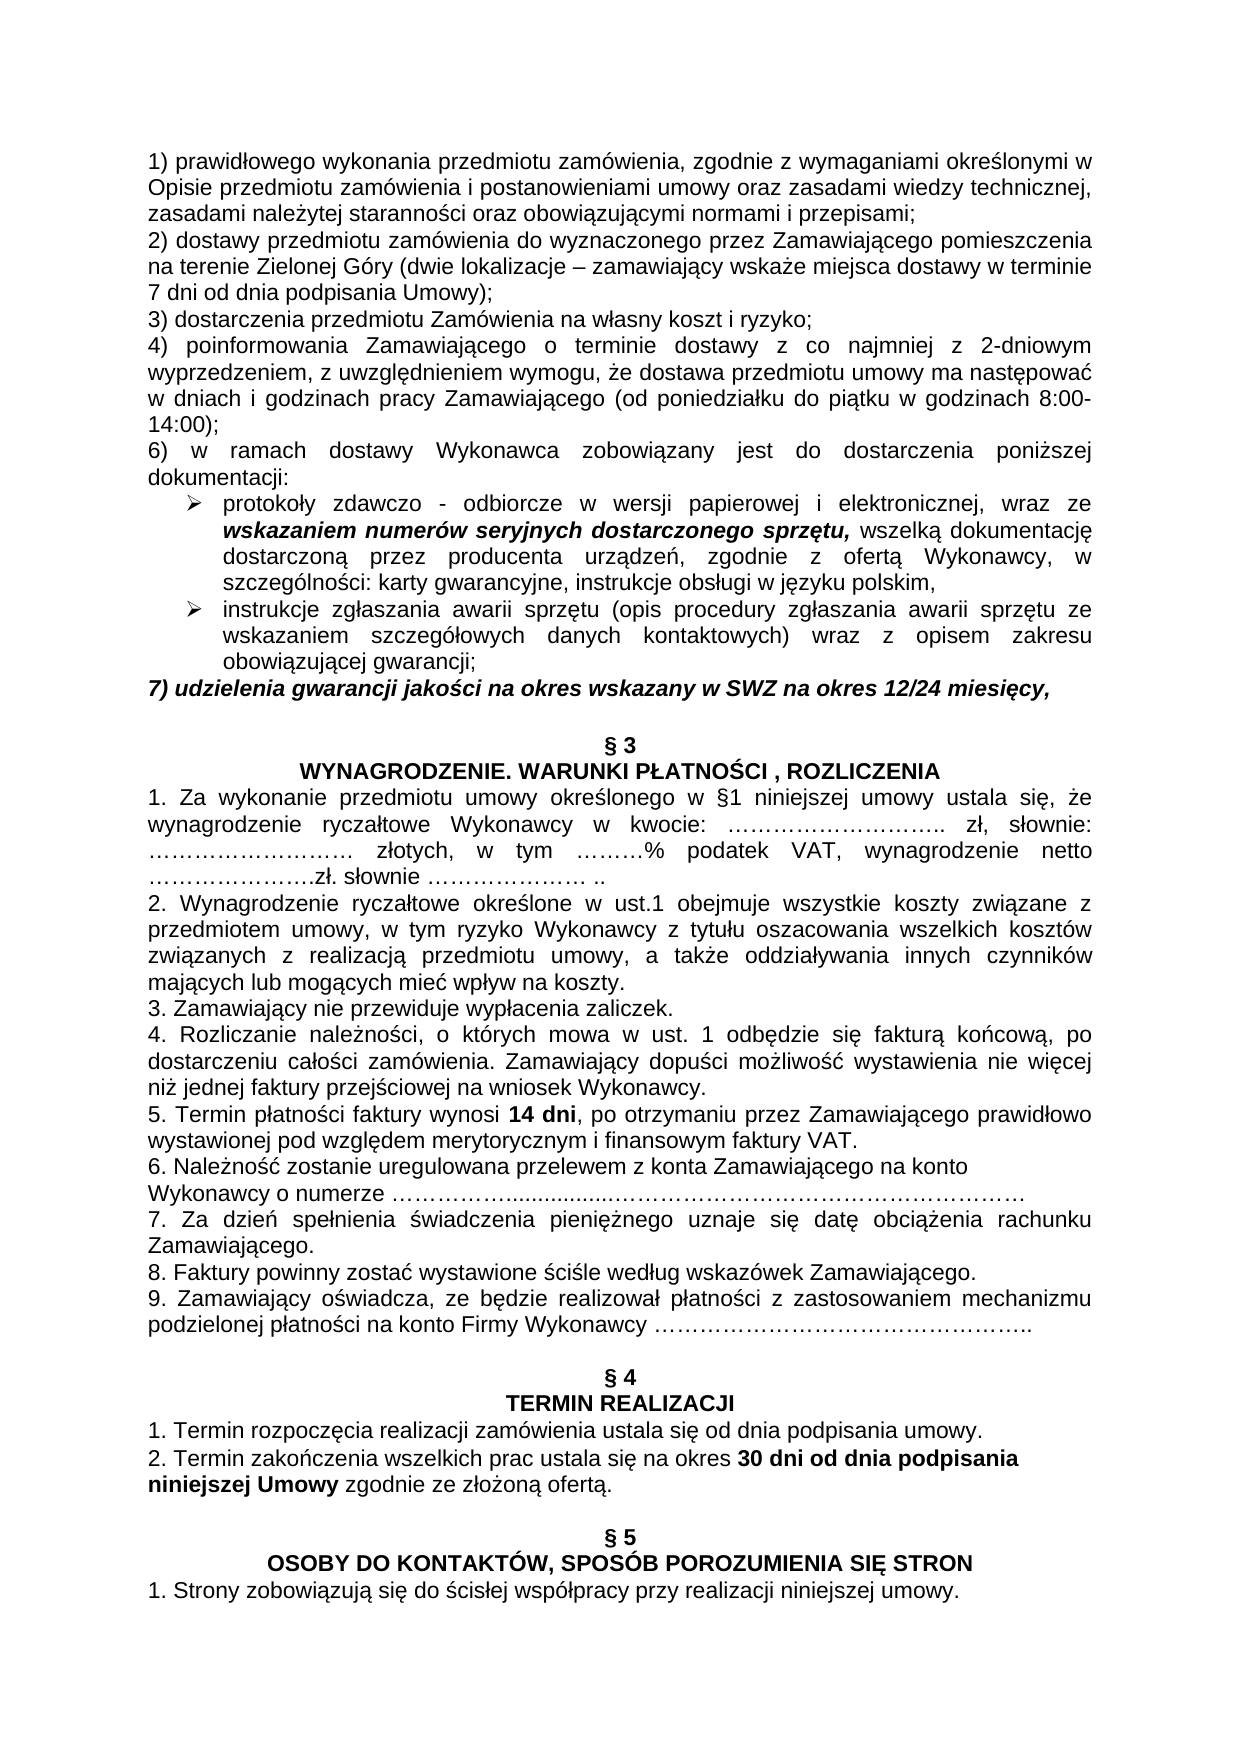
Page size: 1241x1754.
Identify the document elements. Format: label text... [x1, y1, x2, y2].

text OSOBY DO KONTAKTÓW, SPOSÓB POROZUMIENIA SIĘ STRON [148, 1550, 1093, 1577]
text 9. Zamawiający oświadcza, ze będzie realizował płatności z zastosowaniem mechanizmu podzielonej płatności na konto Firmy Wykonawcy ………………………………………….. [148, 1285, 1093, 1338]
text 6. Należność zostanie uregulowana przelewem z konta Zamawiającego na konto [148, 1153, 1093, 1179]
text § 3 [148, 732, 1093, 758]
text § 4 [148, 1364, 1093, 1390]
text 3) dostarczenia przedmiotu Zamówienia na własny koszt i ryzyko; [148, 306, 1093, 332]
text 1. Strony zobowiązują się do ścisłej współpracy przy realizacji niniejszej umowy. [148, 1577, 1093, 1603]
text 3. Zamawiający nie przewiduje wypłacenia zaliczek. [148, 995, 1093, 1021]
list instrukcje zgłaszania awarii sprzętu (opis procedury zgłaszania awarii sprzętu ze wskazaniem szczegółowych danych kontaktowych) wraz z opisem zakresu obowiązującej gwarancji; [185, 596, 1093, 675]
text 7. Za dzień spełnienia świadczenia pieniężnego uznaje się datę obciążenia rachunku Zamawiającego. [148, 1206, 1093, 1259]
text § 5 [148, 1524, 1093, 1550]
text 4) poinformowania Zamawiającego o terminie dostawy z co najmniej z 2-dniowym wyprzedzeniem, z uwzględnieniem wymogu, że dostawa przedmiotu umowy ma następować w dniach i godzinach pracy Zamawiającego (od poniedziałku do piątku w godzinach 8:00-14:00); [148, 332, 1093, 437]
text 1. Termin rozpoczęcia realizacji zamówienia ustala się od dnia podpisania umowy. [148, 1417, 1093, 1443]
text 2. Wynagrodzenie ryczałtowe określone w ust.1 obejmuje wszystkie koszty związane z przedmiotem umowy, w tym ryzyko Wykonawcy z tytułu oszacowania wszelkich kosztów związanych z realizacją przedmiotu umowy, a także oddziaływania innych czynników mających lub mogących mieć wpływ na koszty. [148, 890, 1093, 995]
text 8. Faktury powinny zostać wystawione ściśle według wskazówek Zamawiającego. [148, 1259, 1093, 1285]
text WYNAGRODZENIE. WARUNKI PŁATNOŚCI , ROZLICZENIA [148, 758, 1093, 784]
list protokoły zdawczo - odbiorcze w wersji papierowej i elektronicznej, wraz ze wskazaniem numerów seryjnych dostarczonego sprzętu, wszelką dokumentację dostarczoną przez producenta urządzeń, zgodnie z ofertą Wykonawcy, w szczególności: karty gwarancyjne, instrukcje obsługi w języku polskim, [185, 490, 1093, 596]
text TERMIN REALIZACJI [148, 1390, 1093, 1417]
text Wykonawcy o numerze …………….................……………………………………………… [148, 1179, 1093, 1206]
text 1) prawidłowego wykonania przedmiotu zamówienia, zgodnie z wymaganiami określonymi w Opisie przedmiotu zamówienia i postanowieniami umowy oraz zasadami wiedzy technicznej, zasadami należytej staranności oraz obowiązującymi normami i przepisami; [148, 148, 1093, 227]
text 2. Termin zakończenia wszelkich prac ustala się na okres 30 dni od dnia podpisania niniejszej Umowy zgodnie ze złożoną ofertą. [148, 1445, 1093, 1498]
text 2) dostawy przedmiotu zamówienia do wyznaczonego przez Zamawiającego pomieszczenia na terenie Zielonej Góry (dwie lokalizacje – zamawiający wskaże miejsca dostawy w terminie 7 dni od dnia podpisania Umowy); [148, 227, 1093, 306]
text 4. Rozliczanie należności, o których mowa w ust. 1 odbędzie się fakturą końcową, po dostarczeniu całości zamówienia. Zamawiający dopuści możliwość wystawienia nie więcej niż jednej faktury przejściowej na wniosek Wykonawcy. [148, 1021, 1093, 1101]
text 1. Za wykonanie przedmiotu umowy określonego w §1 niniejszej umowy ustala się, że wynagrodzenie ryczałtowe Wykonawcy w kwocie: ……………………….. zł, słownie: ……………………… złotych, w tym ………% podatek VAT, wynagrodzenie netto ………………….zł. słownie ………………… .. [148, 784, 1093, 890]
text 6) w ramach dostawy Wykonawca zobowiązany jest do dostarczenia poniższej dokumentacji: [148, 437, 1093, 490]
text 7) udzielenia gwarancji jakości na okres wskazany w SWZ na okres 12/24 miesięcy, [148, 675, 1093, 701]
text 5. Termin płatności faktury wynosi 14 dni, po otrzymaniu przez Zamawiającego prawidłowo wystawionej pod względem merytorycznym i finansowym faktury VAT. [148, 1101, 1093, 1153]
